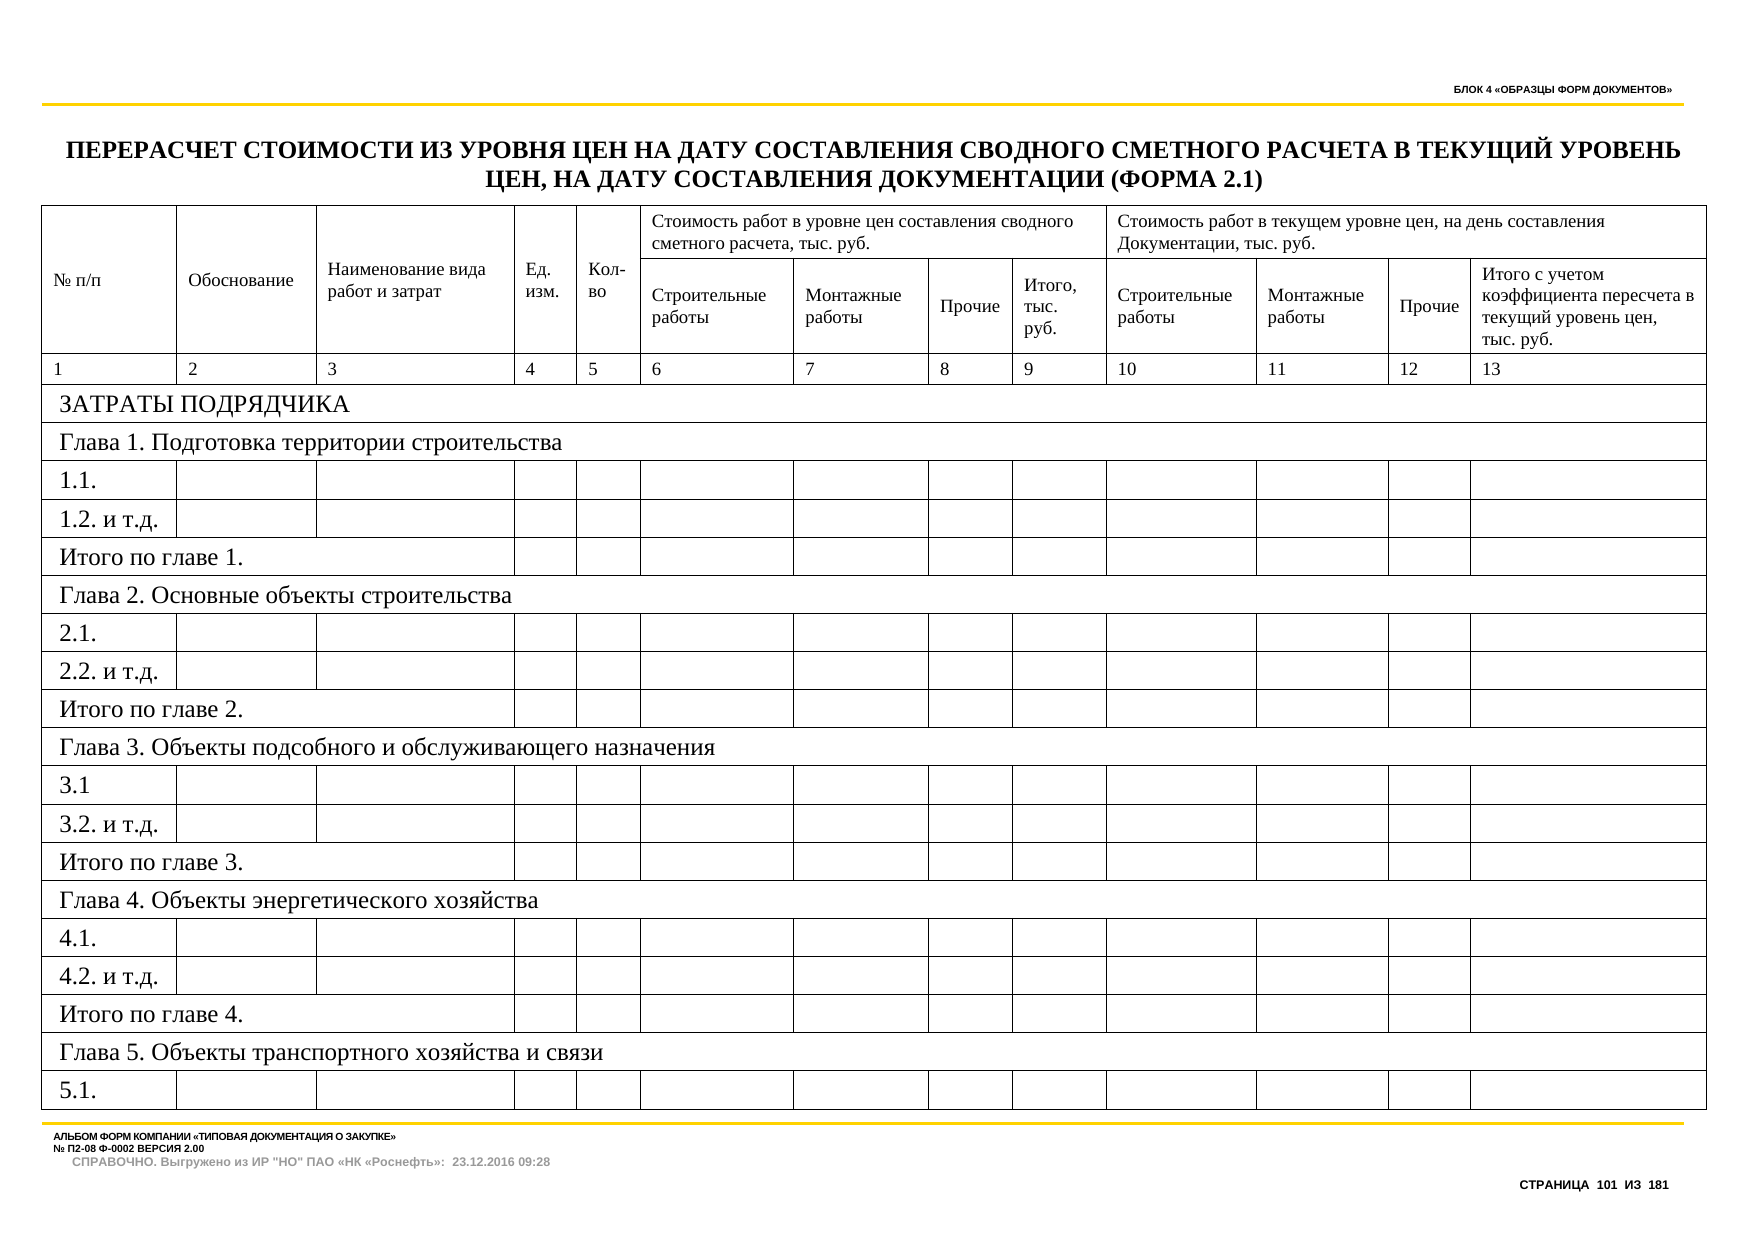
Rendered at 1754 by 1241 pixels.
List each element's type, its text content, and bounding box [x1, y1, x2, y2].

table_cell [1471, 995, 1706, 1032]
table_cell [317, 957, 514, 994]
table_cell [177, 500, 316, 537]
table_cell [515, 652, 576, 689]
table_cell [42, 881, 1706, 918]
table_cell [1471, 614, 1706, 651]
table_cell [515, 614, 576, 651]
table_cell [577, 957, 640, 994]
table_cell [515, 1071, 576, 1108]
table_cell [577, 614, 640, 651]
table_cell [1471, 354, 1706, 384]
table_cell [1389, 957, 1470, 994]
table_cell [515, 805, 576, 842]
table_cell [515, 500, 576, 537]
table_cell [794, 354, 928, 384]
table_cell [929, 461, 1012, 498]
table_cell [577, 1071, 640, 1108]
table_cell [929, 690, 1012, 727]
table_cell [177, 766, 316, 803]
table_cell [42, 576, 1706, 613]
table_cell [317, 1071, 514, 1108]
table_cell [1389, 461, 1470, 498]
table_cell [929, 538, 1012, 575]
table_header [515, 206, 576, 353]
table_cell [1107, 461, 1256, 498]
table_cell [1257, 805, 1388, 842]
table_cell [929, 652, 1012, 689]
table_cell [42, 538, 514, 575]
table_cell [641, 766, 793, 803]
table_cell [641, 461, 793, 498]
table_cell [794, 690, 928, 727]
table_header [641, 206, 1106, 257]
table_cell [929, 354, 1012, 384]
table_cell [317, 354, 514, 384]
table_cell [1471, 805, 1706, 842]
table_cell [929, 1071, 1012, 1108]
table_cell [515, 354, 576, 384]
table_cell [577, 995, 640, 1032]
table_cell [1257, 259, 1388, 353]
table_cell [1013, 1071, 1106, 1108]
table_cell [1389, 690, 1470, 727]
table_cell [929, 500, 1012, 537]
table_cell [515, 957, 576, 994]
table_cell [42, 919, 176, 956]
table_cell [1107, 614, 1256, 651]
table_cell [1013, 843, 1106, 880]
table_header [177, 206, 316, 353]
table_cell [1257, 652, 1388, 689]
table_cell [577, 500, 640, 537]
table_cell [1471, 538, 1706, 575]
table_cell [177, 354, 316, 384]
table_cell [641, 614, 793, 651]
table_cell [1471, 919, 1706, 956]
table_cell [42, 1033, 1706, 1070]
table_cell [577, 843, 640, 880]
text Перерасчет стоимости из уровня цен на дату составления сводного сметного расчета в текущий уровень цен, на дату составления Документации (Форма 2.1) [53, 135, 1695, 192]
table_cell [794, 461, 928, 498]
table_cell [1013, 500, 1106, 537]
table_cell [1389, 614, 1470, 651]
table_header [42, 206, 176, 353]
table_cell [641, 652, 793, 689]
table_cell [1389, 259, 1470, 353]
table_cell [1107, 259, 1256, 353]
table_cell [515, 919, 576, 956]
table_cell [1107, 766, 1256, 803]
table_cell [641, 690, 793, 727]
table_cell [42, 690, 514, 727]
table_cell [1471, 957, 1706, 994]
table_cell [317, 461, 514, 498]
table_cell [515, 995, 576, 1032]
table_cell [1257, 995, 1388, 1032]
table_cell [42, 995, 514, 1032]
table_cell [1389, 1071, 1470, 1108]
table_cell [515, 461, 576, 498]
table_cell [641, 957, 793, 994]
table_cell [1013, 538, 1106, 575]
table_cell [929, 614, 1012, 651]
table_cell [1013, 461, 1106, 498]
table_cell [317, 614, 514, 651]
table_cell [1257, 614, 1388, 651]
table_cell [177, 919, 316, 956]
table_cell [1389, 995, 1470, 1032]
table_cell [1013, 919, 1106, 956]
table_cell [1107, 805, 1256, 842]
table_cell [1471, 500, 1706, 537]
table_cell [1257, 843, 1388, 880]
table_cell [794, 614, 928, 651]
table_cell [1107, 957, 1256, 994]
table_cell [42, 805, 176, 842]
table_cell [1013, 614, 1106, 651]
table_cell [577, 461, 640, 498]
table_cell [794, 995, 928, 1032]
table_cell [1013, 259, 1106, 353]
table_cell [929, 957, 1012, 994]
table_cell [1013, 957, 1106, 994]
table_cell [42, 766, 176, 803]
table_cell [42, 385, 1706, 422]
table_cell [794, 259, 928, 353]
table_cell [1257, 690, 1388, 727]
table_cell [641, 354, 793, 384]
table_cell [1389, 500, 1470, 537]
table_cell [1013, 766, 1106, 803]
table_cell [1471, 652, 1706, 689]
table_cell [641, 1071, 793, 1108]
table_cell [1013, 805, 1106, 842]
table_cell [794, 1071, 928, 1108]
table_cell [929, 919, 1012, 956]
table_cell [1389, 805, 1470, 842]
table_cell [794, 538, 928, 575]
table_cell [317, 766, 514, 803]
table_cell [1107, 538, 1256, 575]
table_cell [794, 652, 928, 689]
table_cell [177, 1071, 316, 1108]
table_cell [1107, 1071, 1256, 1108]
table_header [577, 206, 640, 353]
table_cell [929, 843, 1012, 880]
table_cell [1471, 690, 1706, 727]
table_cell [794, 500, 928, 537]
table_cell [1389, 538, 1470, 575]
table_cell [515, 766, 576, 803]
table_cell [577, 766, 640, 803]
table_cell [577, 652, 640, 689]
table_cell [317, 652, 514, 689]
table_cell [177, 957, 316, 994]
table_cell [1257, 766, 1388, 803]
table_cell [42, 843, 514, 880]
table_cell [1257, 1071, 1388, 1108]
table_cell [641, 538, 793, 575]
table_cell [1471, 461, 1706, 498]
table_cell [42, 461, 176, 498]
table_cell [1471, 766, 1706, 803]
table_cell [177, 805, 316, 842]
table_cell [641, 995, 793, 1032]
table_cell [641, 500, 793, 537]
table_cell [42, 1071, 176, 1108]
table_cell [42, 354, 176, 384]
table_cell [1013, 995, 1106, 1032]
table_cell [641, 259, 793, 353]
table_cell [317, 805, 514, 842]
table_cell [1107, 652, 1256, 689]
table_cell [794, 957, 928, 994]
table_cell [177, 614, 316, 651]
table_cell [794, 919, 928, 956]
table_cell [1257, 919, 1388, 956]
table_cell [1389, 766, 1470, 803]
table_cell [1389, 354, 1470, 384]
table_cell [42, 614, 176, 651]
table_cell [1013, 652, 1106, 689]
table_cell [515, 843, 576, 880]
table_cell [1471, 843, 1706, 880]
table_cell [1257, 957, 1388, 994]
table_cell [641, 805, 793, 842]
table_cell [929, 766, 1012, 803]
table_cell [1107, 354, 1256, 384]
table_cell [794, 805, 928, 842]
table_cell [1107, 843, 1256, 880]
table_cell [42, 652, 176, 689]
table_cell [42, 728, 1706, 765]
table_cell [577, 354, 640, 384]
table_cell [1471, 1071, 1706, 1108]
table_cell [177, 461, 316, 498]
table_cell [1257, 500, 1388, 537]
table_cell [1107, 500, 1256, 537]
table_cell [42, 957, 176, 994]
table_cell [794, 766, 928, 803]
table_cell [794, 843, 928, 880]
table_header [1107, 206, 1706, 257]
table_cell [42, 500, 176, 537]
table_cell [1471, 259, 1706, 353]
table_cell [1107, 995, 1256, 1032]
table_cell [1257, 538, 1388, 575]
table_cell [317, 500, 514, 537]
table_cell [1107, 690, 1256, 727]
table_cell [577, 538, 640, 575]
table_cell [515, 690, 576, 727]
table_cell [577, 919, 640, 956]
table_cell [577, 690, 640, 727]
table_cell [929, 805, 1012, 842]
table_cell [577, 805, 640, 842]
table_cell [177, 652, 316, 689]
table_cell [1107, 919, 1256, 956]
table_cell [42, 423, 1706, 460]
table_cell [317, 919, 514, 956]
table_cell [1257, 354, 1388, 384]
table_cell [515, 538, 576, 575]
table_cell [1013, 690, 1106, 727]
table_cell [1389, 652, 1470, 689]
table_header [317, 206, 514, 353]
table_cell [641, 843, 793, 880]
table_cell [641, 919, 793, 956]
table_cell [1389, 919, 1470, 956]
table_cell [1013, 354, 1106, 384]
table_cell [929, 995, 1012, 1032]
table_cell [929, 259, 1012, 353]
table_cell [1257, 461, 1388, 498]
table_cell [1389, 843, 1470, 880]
